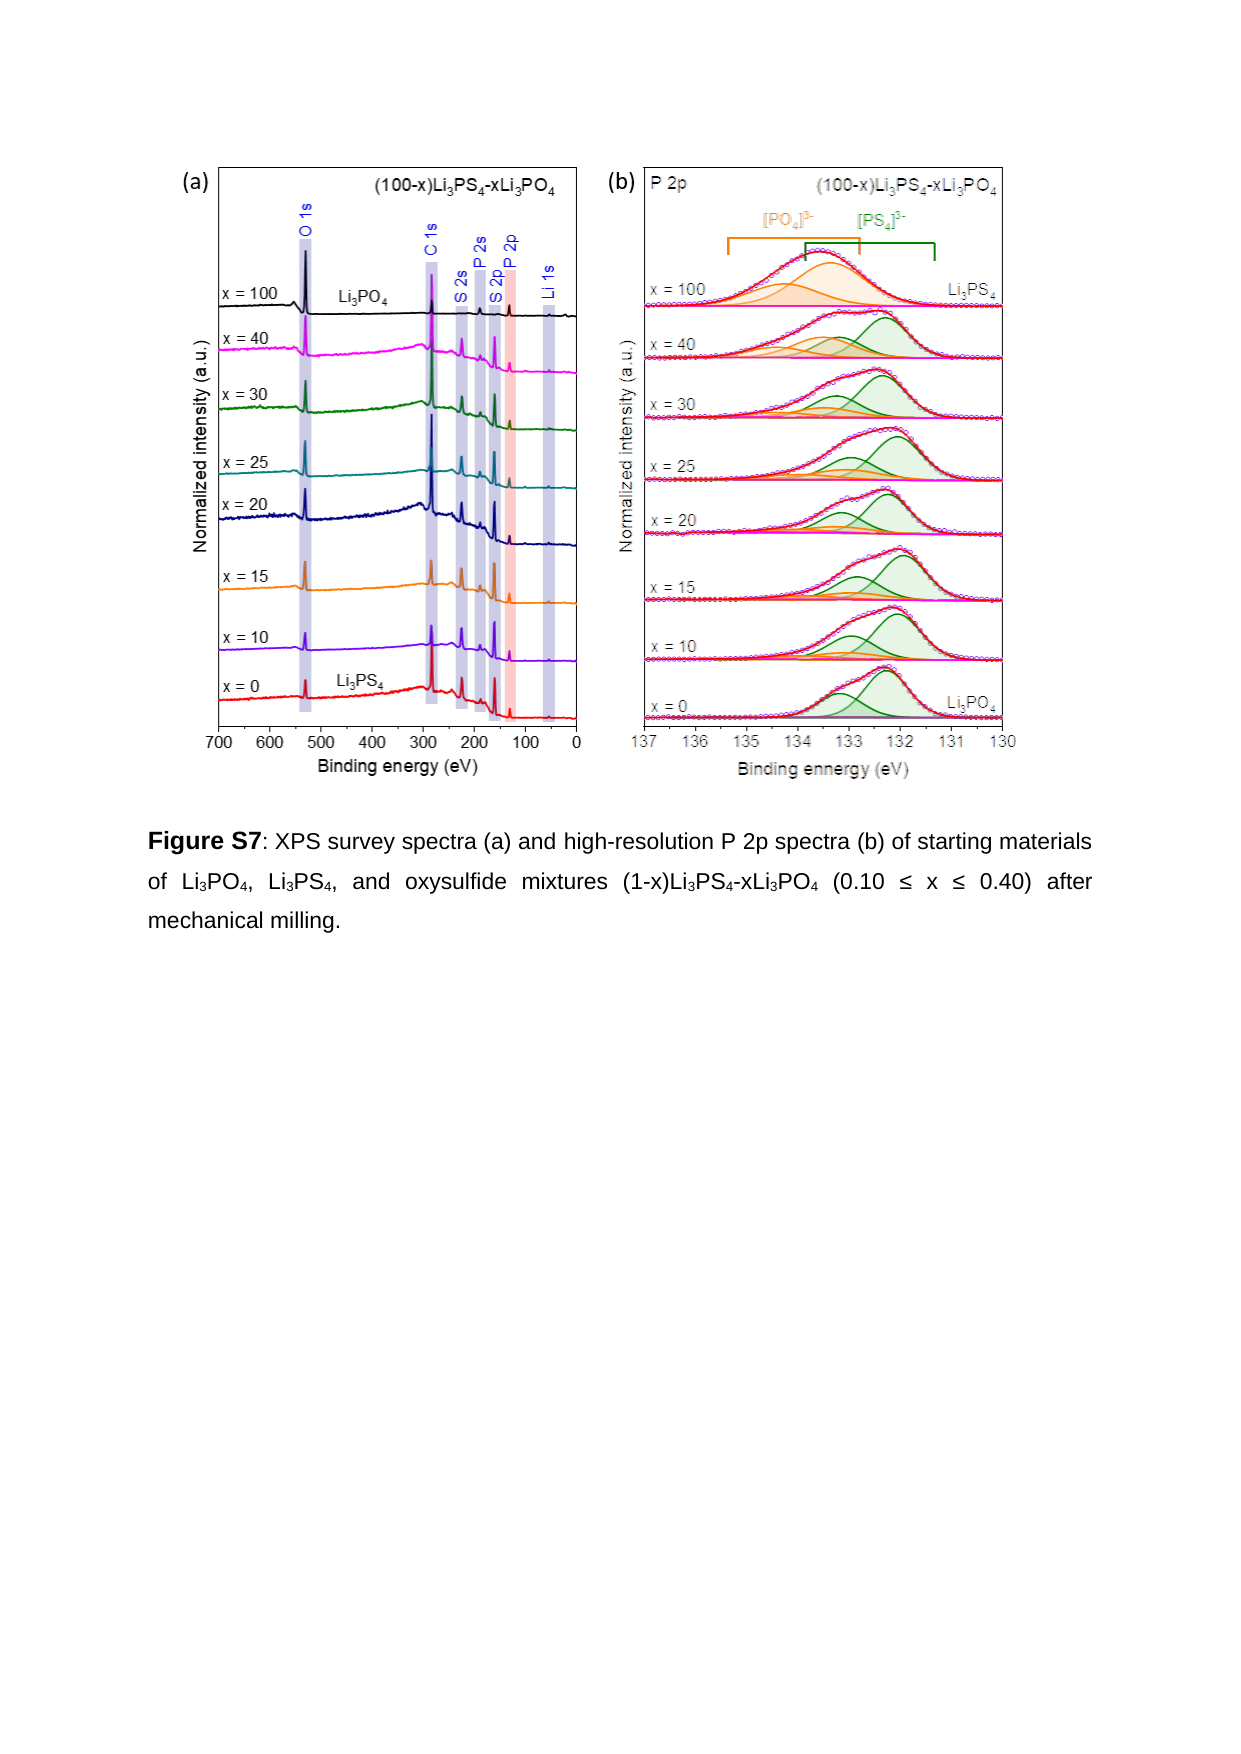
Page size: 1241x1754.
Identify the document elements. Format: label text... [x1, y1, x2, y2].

picture [147, 147, 1053, 807]
text Figure S7: XPS survey spectra (a) and high-resolution P 2p spectra (b) of starting materials of Li3PO4, Li3PS4, and oxysulfide mixtures (1-x)Li3PS4-xLi3PO4 (0.10 ≤ x ≤ 0.40) after mechanical milling. [148, 826, 1093, 933]
